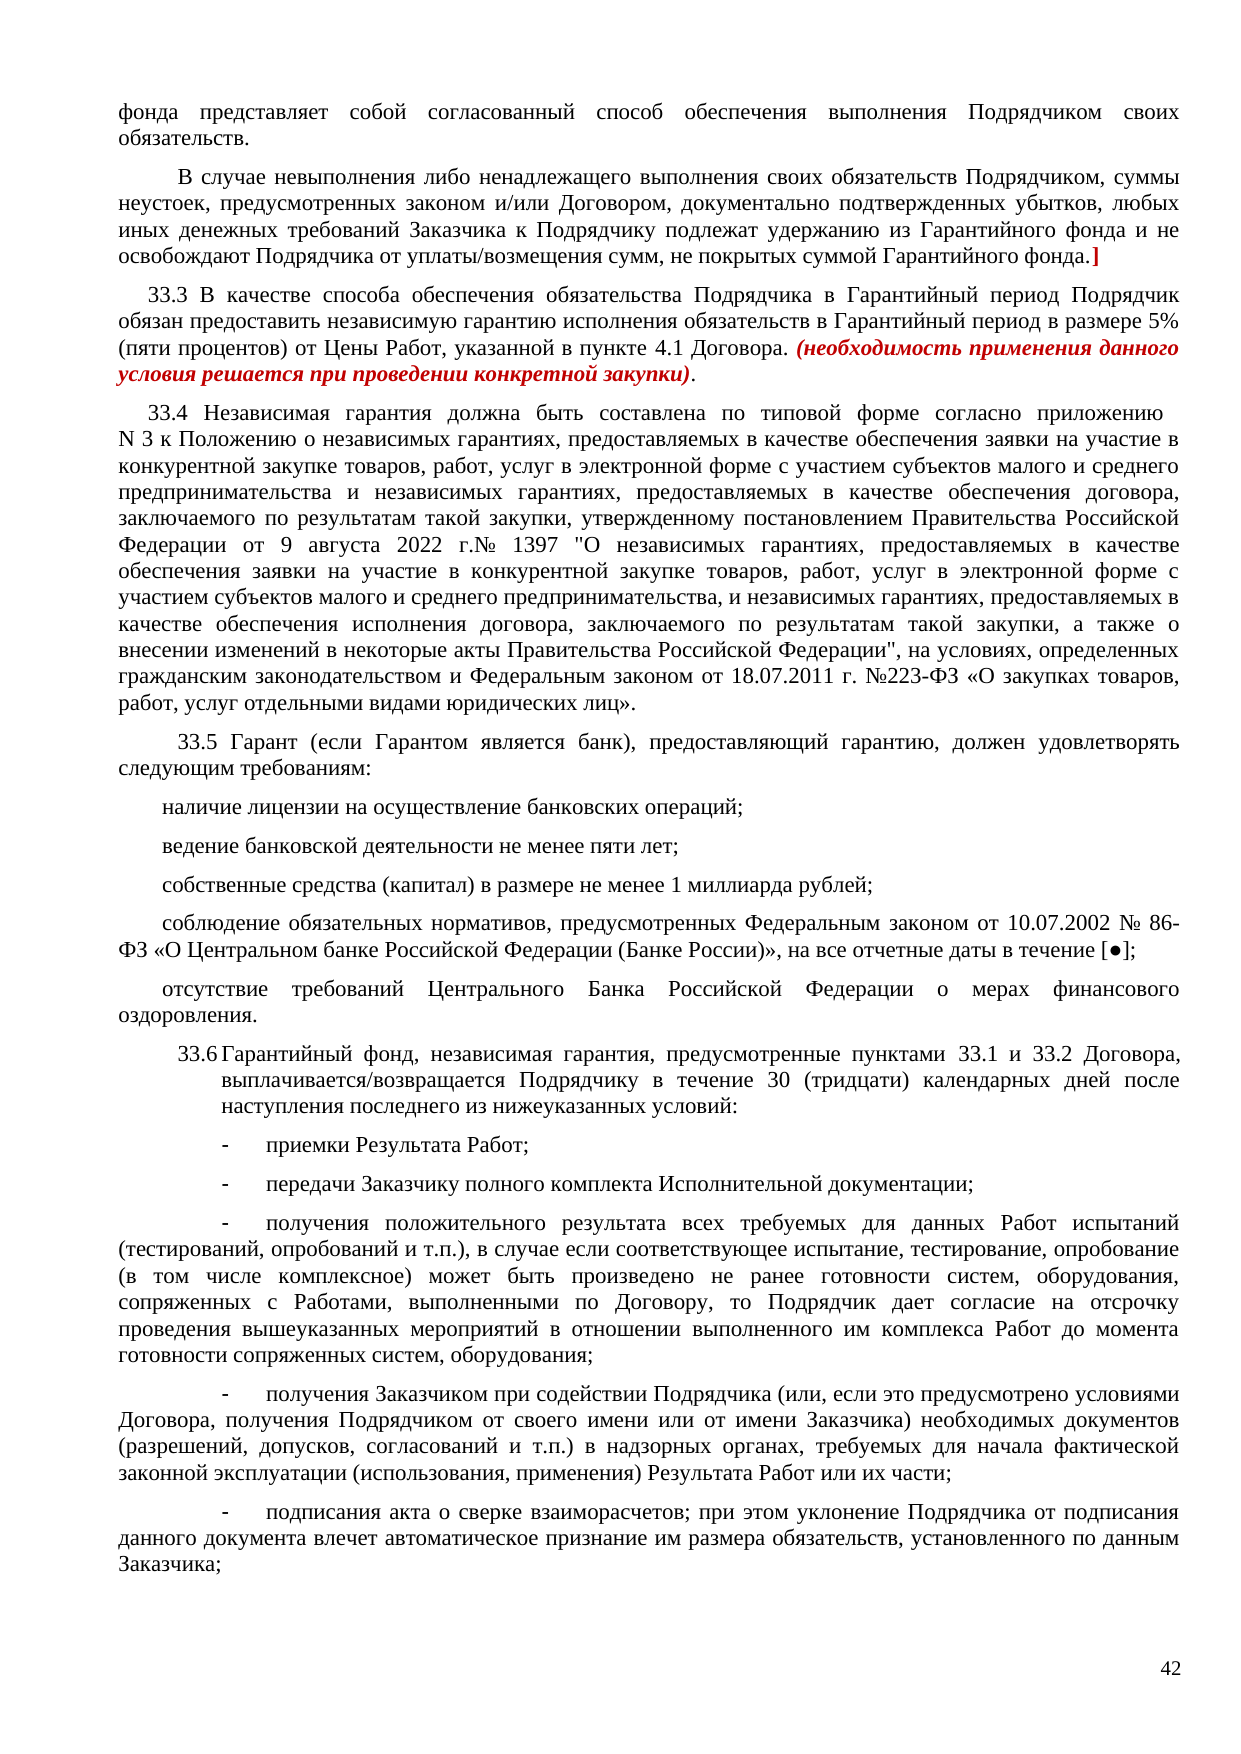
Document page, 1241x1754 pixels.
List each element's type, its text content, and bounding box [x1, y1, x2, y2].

text В случае невыполнения либо ненадлежащего выполнения своих обязательств Подрядчиком, суммы неустоек, предусмотренных законом и/или Договором, документально подтвержденных убытков, любых иных денежных требований Заказчика к Подрядчику подлежат удержанию из Гарантийного фонда и не освобождают Подрядчика от уплаты/возмещения сумм, не покрытых суммой Гарантийного фонда.] [118, 163, 1181, 268]
list 33.4 Независимая гарантия должна быть составлена по типовой форме согласно приложению N 3 к Положению о независимых гарантиях, предоставляемых в качестве обеспечения заявки на участие в конкурентной закупке товаров, работ, услуг в электронной форме с участием субъектов малого и среднего предпринимательства и независимых гарантиях, предоставляемых в качестве обеспечения договора, заключаемого по результатам такой закупки, утвержденному постановлением Правительства Российской Федерации от 9 августа 2022 г.№ 1397 "О независимых гарантиях, предоставляемых в качестве обеспечения заявки на участие в конкурентной закупке товаров, работ, услуг в электронной форме с участием субъектов малого и среднего предпринимательства, и независимых гарантиях, предоставляемых в качестве обеспечения исполнения договора, заключаемого по результатам такой закупки, а также о внесении изменений в некоторые акты Правительства Российской Федерации", на условиях, определенных гражданским законодательством и Федеральным законом от 18.07.2011 г. №223-ФЗ «О закупках товаров, работ, услуг отдельными видами юридических лиц». [118, 399, 1181, 715]
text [118, 98, 1181, 151]
list Гарантийный фонд, независимая гарантия, предусмотренные пунктами 33.1 и 33.2 Договора, выплачивается/возвращается Подрядчику в течение 30 (тридцати) календарных дней после наступления последнего из нижеуказанных условий: [177, 1040, 1181, 1119]
text получения Заказчиком при содействии Подрядчика (или, если это предусмотрено условиями Договора, получения Подрядчиком от своего имени или от имени Заказчика) необходимых документов (разрешений, допусков, согласований и т.п.) в надзорных органах, требуемых для начала фактической законной эксплуатации (использования, применения) Результата Работ или их части; [118, 1380, 1181, 1485]
text приемки Результата Работ; [118, 1131, 1181, 1158]
list ведение банковской деятельности не менее пяти лет; [118, 832, 1181, 858]
list 33.3 В качестве способа обеспечения обязательства Подрядчика в Гарантийный период Подрядчик обязан предоставить независимую гарантию исполнения обязательств в Гарантийный период в размере 5% (пяти процентов) от Цены Работ, указанной в пункте 4.1 Договора. (необходимость применения данного условия решается при проведении конкретной закупки). [118, 281, 1181, 386]
list 33.5 Гарант (если Гарантом является банк), предоставляющий гарантию, должен удовлетворять следующим требованиям: [118, 728, 1181, 780]
list собственные средства (капитал) в размере не менее 1 миллиарда рублей; [118, 871, 1181, 897]
text получения положительного результата всех требуемых для данных Работ испытаний (тестирований, опробований и т.п.), в случае если соответствующее испытание, тестирование, опробование (в том числе комплексное) может быть произведено не ранее готовности систем, оборудования, сопряженных с Работами, выполненными по Договору, то Подрядчик дает согласие на отсрочку проведения вышеуказанных мероприятий в отношении выполненного им комплекса Работ до момента готовности сопряженных систем, оборудования; [118, 1209, 1181, 1367]
list наличие лицензии на осуществление банковских операций; [118, 793, 1181, 819]
text передачи Заказчику полного комплекта Исполнительной документации; [118, 1170, 1181, 1197]
list отсутствие требований Центрального Банка Российской Федерации о мерах финансового оздоровления. [118, 975, 1181, 1027]
list соблюдение обязательных нормативов, предусмотренных Федеральным законом от 10.07.2002 № 86-ФЗ «О Центральном банке Российской Федерации (Банке России)», на все отчетные даты в течение [●]; [118, 909, 1181, 962]
text подписания акта о сверке взаиморасчетов; при этом уклонение Подрядчика от подписания данного документа влечет автоматическое признание им размера обязательств, установленного по данным Заказчика; [118, 1498, 1181, 1577]
